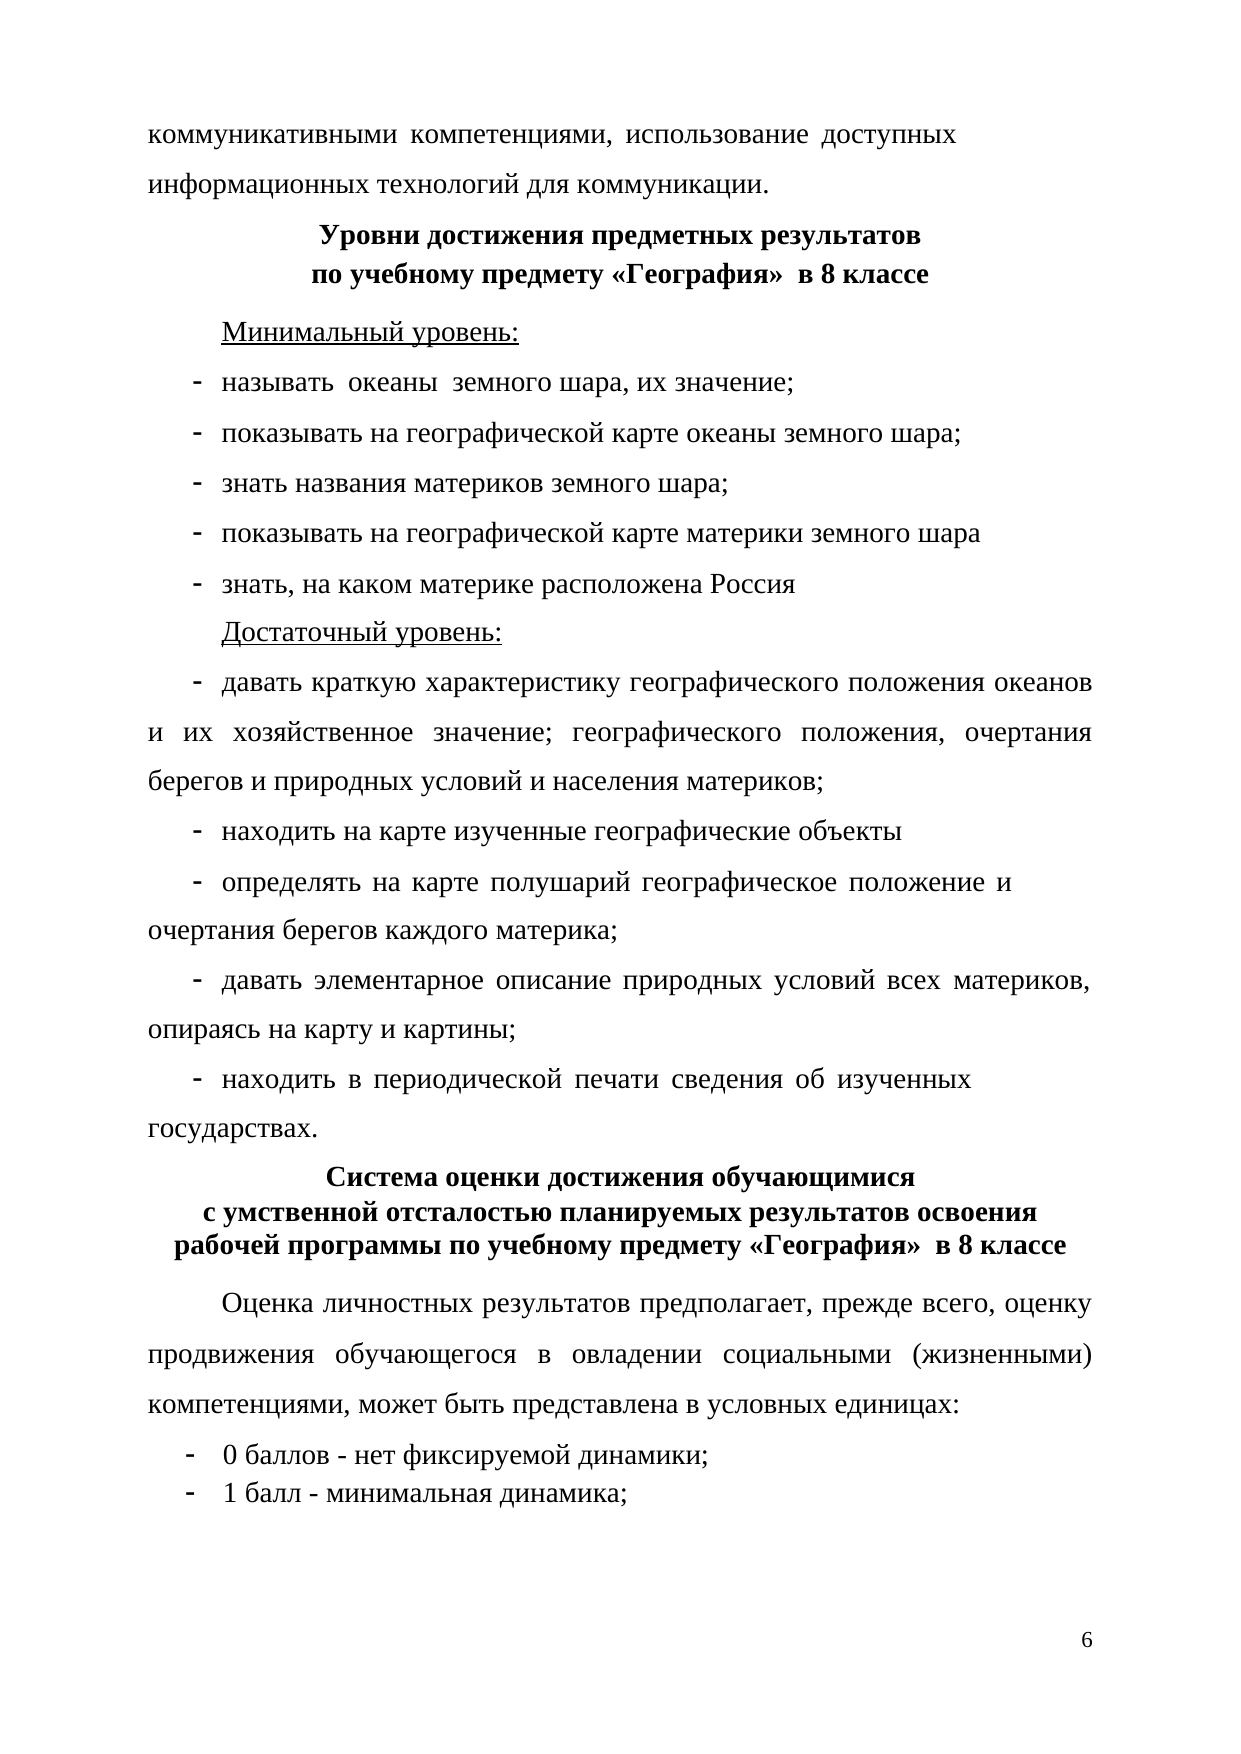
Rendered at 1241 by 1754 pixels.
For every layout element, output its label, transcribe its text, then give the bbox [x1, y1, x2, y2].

list давать краткую характеристику географического положения океанов и их хозяйственное значение; географического положения, очертания берегов и природных условий и населения материков; [148, 664, 1093, 797]
text Система оценки достижения обучающимися [184, 1160, 1056, 1194]
list показывать на географической карте океаны земного шара; [192, 415, 1165, 448]
text Уровни достижения предметных результатов по учебному предмету «География» в 8 классе [311, 217, 950, 289]
list находить в периодической печати сведения об изученных государствах. [148, 1061, 1092, 1143]
list показывать на географической карте материки земного шара [192, 516, 1165, 549]
list называть океаны земного шара, их значение; [192, 364, 1165, 398]
text Минимальный уровень: [221, 314, 1165, 348]
text Оценка личностных результатов предполагает, прежде всего, оценку продвижения обучающегося в овладении социальными (жизненными) компетенциями, может быть представлена в условных единицах: [148, 1286, 1092, 1420]
list находить на карте изученные географические объекты [192, 813, 1165, 847]
list давать элементарное описание природных условий всех материков, опираясь на карту и картины; [148, 962, 1093, 1045]
text с умственной отсталостью планируемых результатов освоения рабочей программы по учебному предмету «География» в 8 классе [173, 1194, 1067, 1261]
list определять на карте полушарий географическое положение и очертания берегов каждого материка; [148, 864, 1092, 946]
list знать названия материков земного шара; [192, 465, 1165, 499]
text коммуникативными компетенциями, использование доступных информационных технологий для коммуникации. [148, 116, 1165, 200]
list знать, на каком материке расположена Россия Достаточный уровень: [192, 566, 796, 648]
list 0 баллов - нет фиксируемой динамики; [185, 1437, 1165, 1470]
list 1 балл - минимальная динамика; [185, 1475, 1165, 1509]
